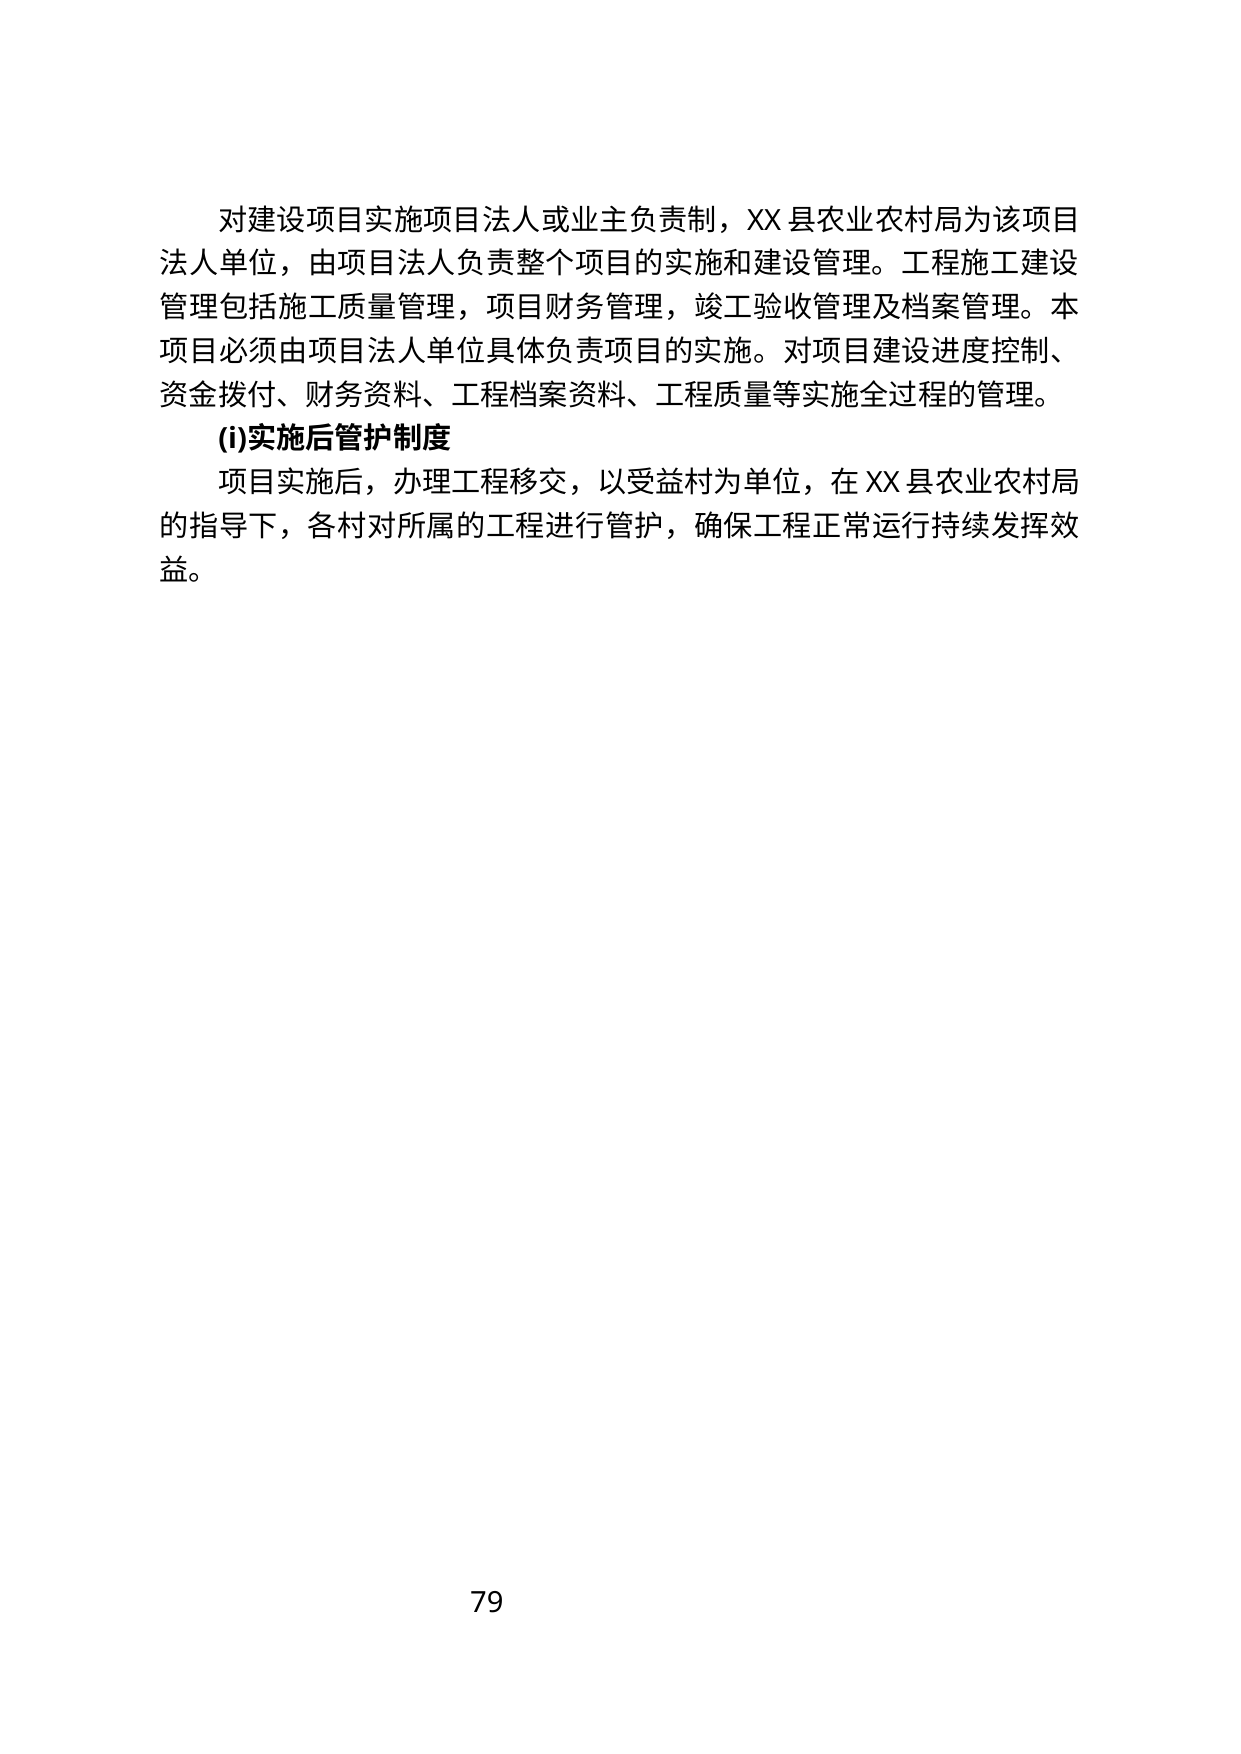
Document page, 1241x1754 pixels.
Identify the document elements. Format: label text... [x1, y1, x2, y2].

text 项目实施后，办理工程移交，以受益村为单位，在XX县农业农村局的指导下，各村对所属的工程进行管护，确保工程正常运行持续发挥效益。 [159, 458, 1081, 589]
list 实施后管护制度 [159, 414, 1081, 458]
text 对建设项目实施项目法人或业主负责制，XX县农业农村局为该项目法人单位，由项目法人负责整个项目的实施和建设管理。工程施工建设管理包括施工质量管理，项目财务管理，竣工验收管理及档案管理。本项目必须由项目法人单位具体负责项目的实施。对项目建设进度控制、资金拨付、财务资料、工程档案资料、工程质量等实施全过程的管理。 [159, 195, 1081, 414]
